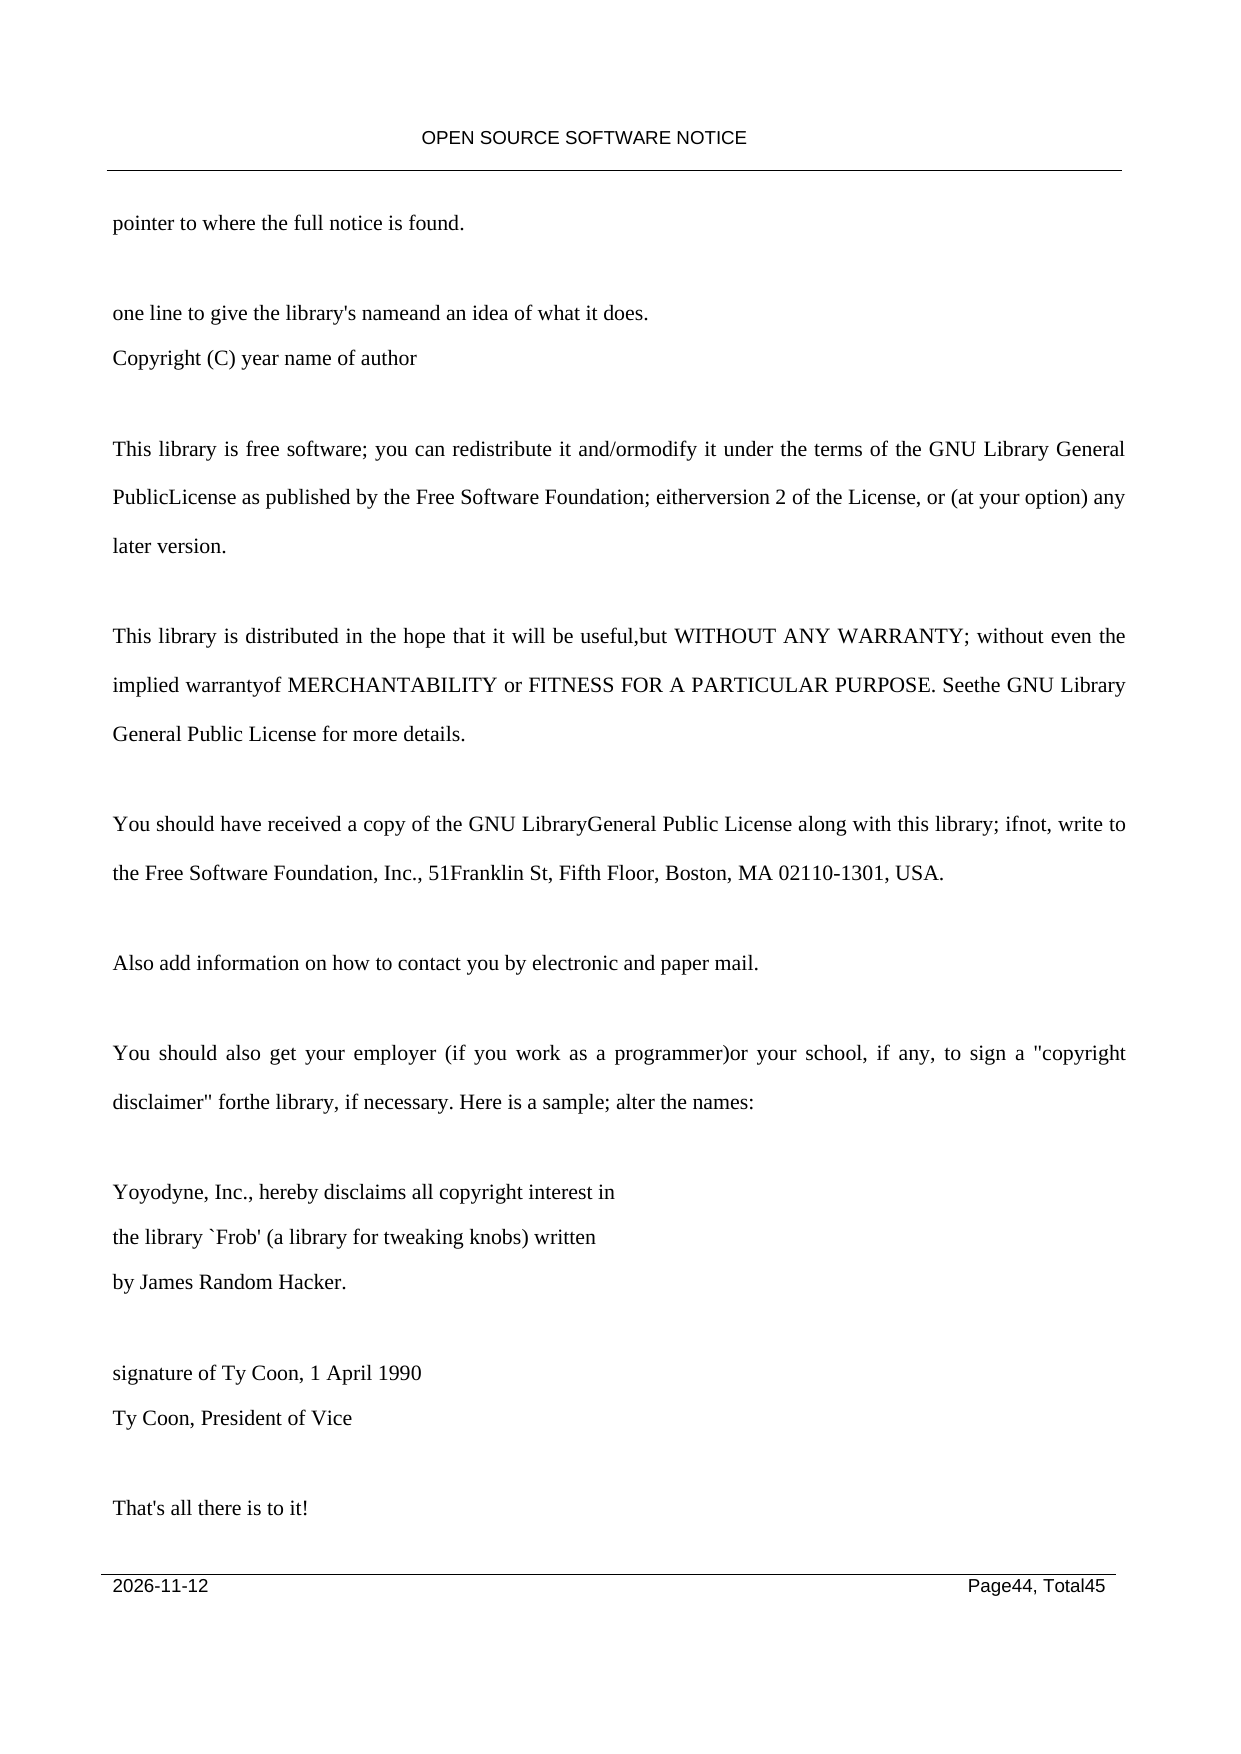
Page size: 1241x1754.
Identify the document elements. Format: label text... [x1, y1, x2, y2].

text You should also get your employer (if you work as a programmer)or your school, if any, to sign a "copyright disclaimer" forthe library, if necessary. Here is a sample; alter the names: [112, 1036, 1128, 1118]
text the library `Frob' (a library for tweaking knobs) written [112, 1221, 1128, 1253]
text one line to give the library's nameand an idea of what it does. [112, 297, 1128, 329]
text Ty Coon, President of Vice [112, 1401, 1128, 1433]
text You should have received a copy of the GNU LibraryGeneral Public License along with this library; ifnot, write to the Free Software Foundation, Inc., 51Franklin St, Fifth Floor, Boston, MA 02110-1301, USA. [112, 807, 1128, 888]
text by James Random Hacker. [112, 1266, 1128, 1298]
text Copyright (C) year name of author [112, 342, 1128, 374]
text Also add information on how to contact you by electronic and paper mail. [112, 946, 1128, 979]
text That's all there is to it! [112, 1491, 1128, 1524]
text This library is distributed in the hope that it will be useful,but WITHOUT ANY WARRANTY; without even the implied warrantyof MERCHANTABILITY or FITNESS FOR A PARTICULAR PURPOSE. Seethe GNU Library General Public License for more details. [112, 619, 1128, 749]
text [112, 206, 1128, 239]
text This library is free software; you can redistribute it and/ormodify it under the terms of the GNU Library General PublicLicense as published by the Free Software Foundation; eitherversion 2 of the License, or (at your option) any later version. [112, 432, 1128, 562]
text Yoyodyne, Inc., hereby disclaims all copyright interest in [112, 1175, 1128, 1208]
text signature of Ty Coon, 1 April 1990 [112, 1356, 1128, 1388]
